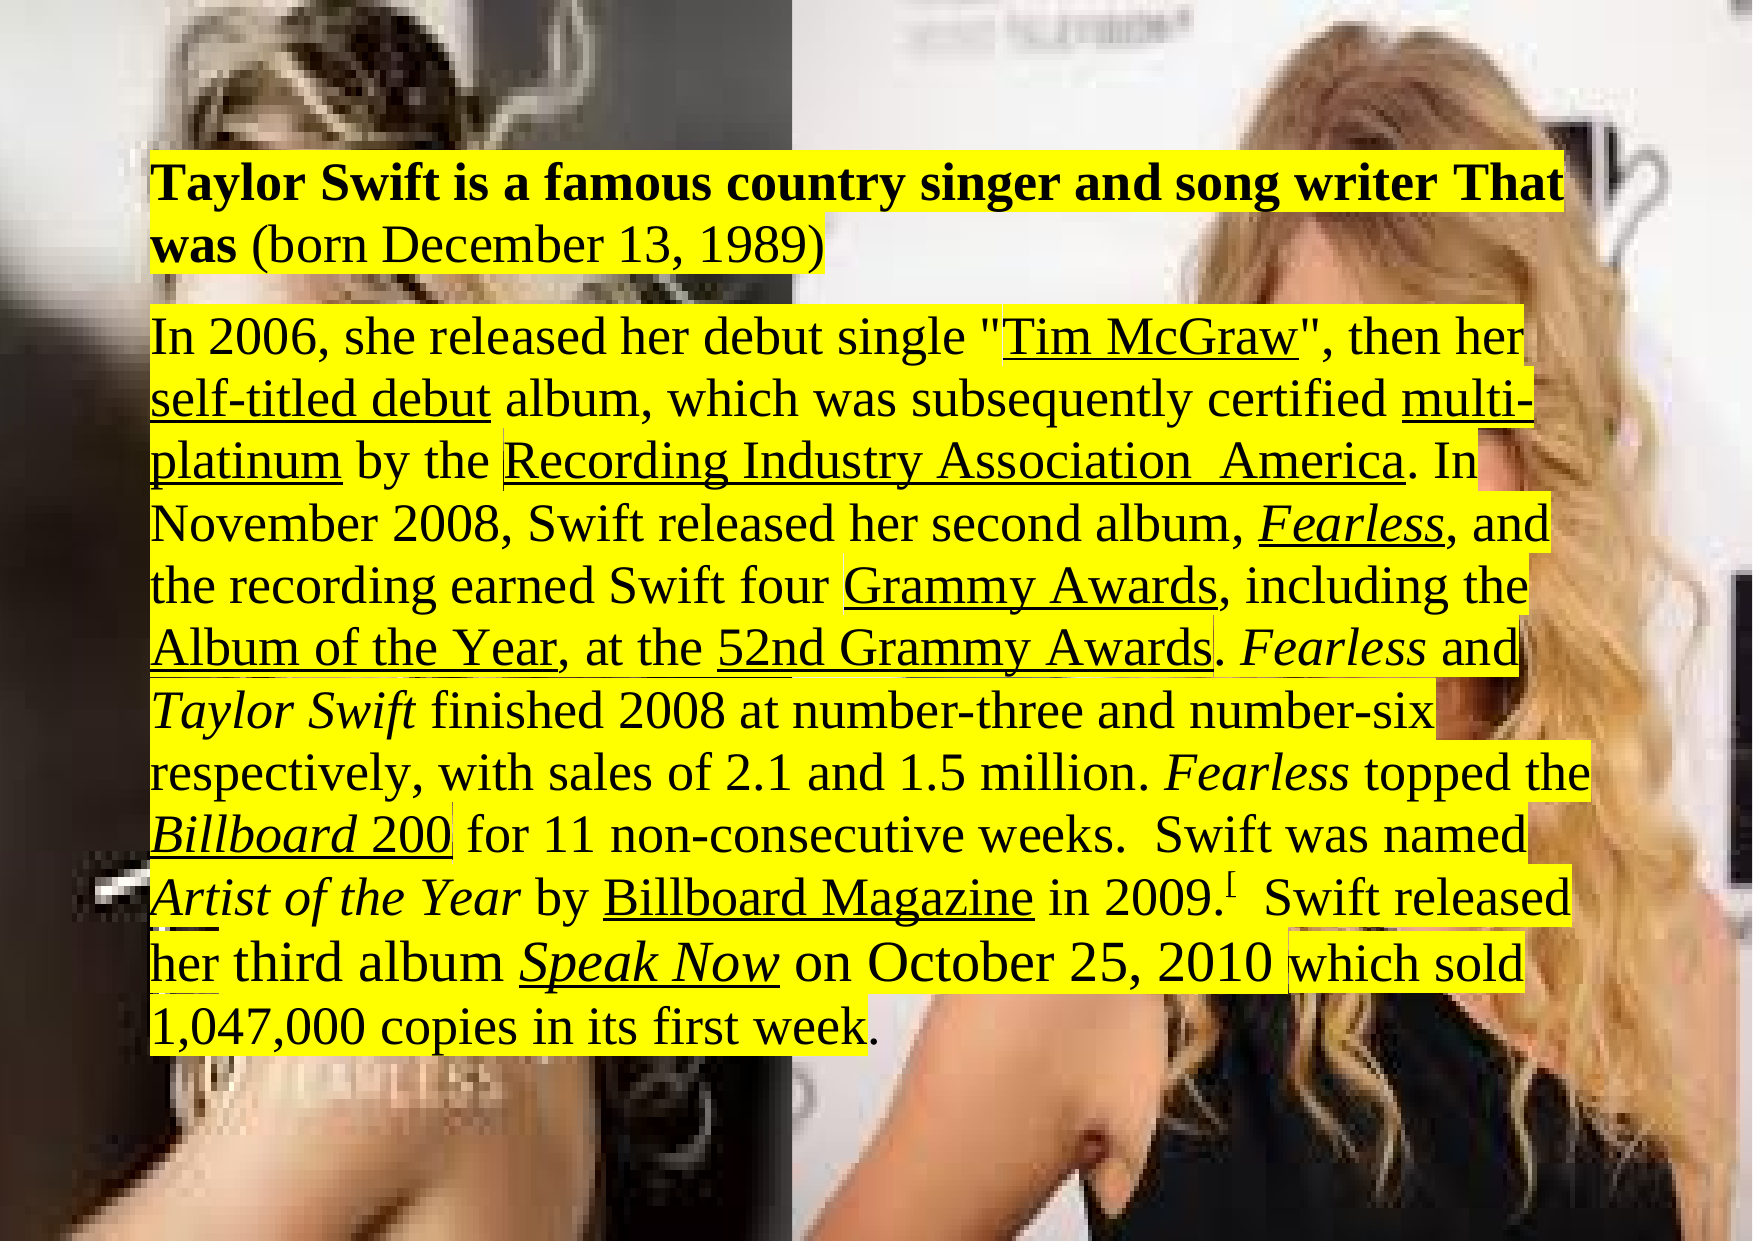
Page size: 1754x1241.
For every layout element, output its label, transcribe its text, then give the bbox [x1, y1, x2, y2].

text Taylor Swift is a famous country singer and song writer That was (born December 13, 1989) [825, 150, 1604, 274]
picture [0, 0, 1753, 1241]
text In 2006, she released her debut single "Tim McGraw", then her self-titled debut album, which was subsequently certified multi-platinum by the Recording Industry Association America. In November 2008, Swift released her second album, Fearless, and the recording earned Swift four Grammy Awards, including the Album of the Year, at the 52nd Grammy Awards. Fearless and Taylor Swift finished 2008 at number-three and number-six respectively, with sales of 2.1 and 1.5 million. Fearless topped the Billboard 200 for 11 non-consecutive weeks. Swift was named Artist of the Year by Billboard Magazine in 2009.[ Swift released her third album Speak Now on October 25, 2010 which sold 1,047,000 copies in its first week. [150, 304, 1604, 1056]
